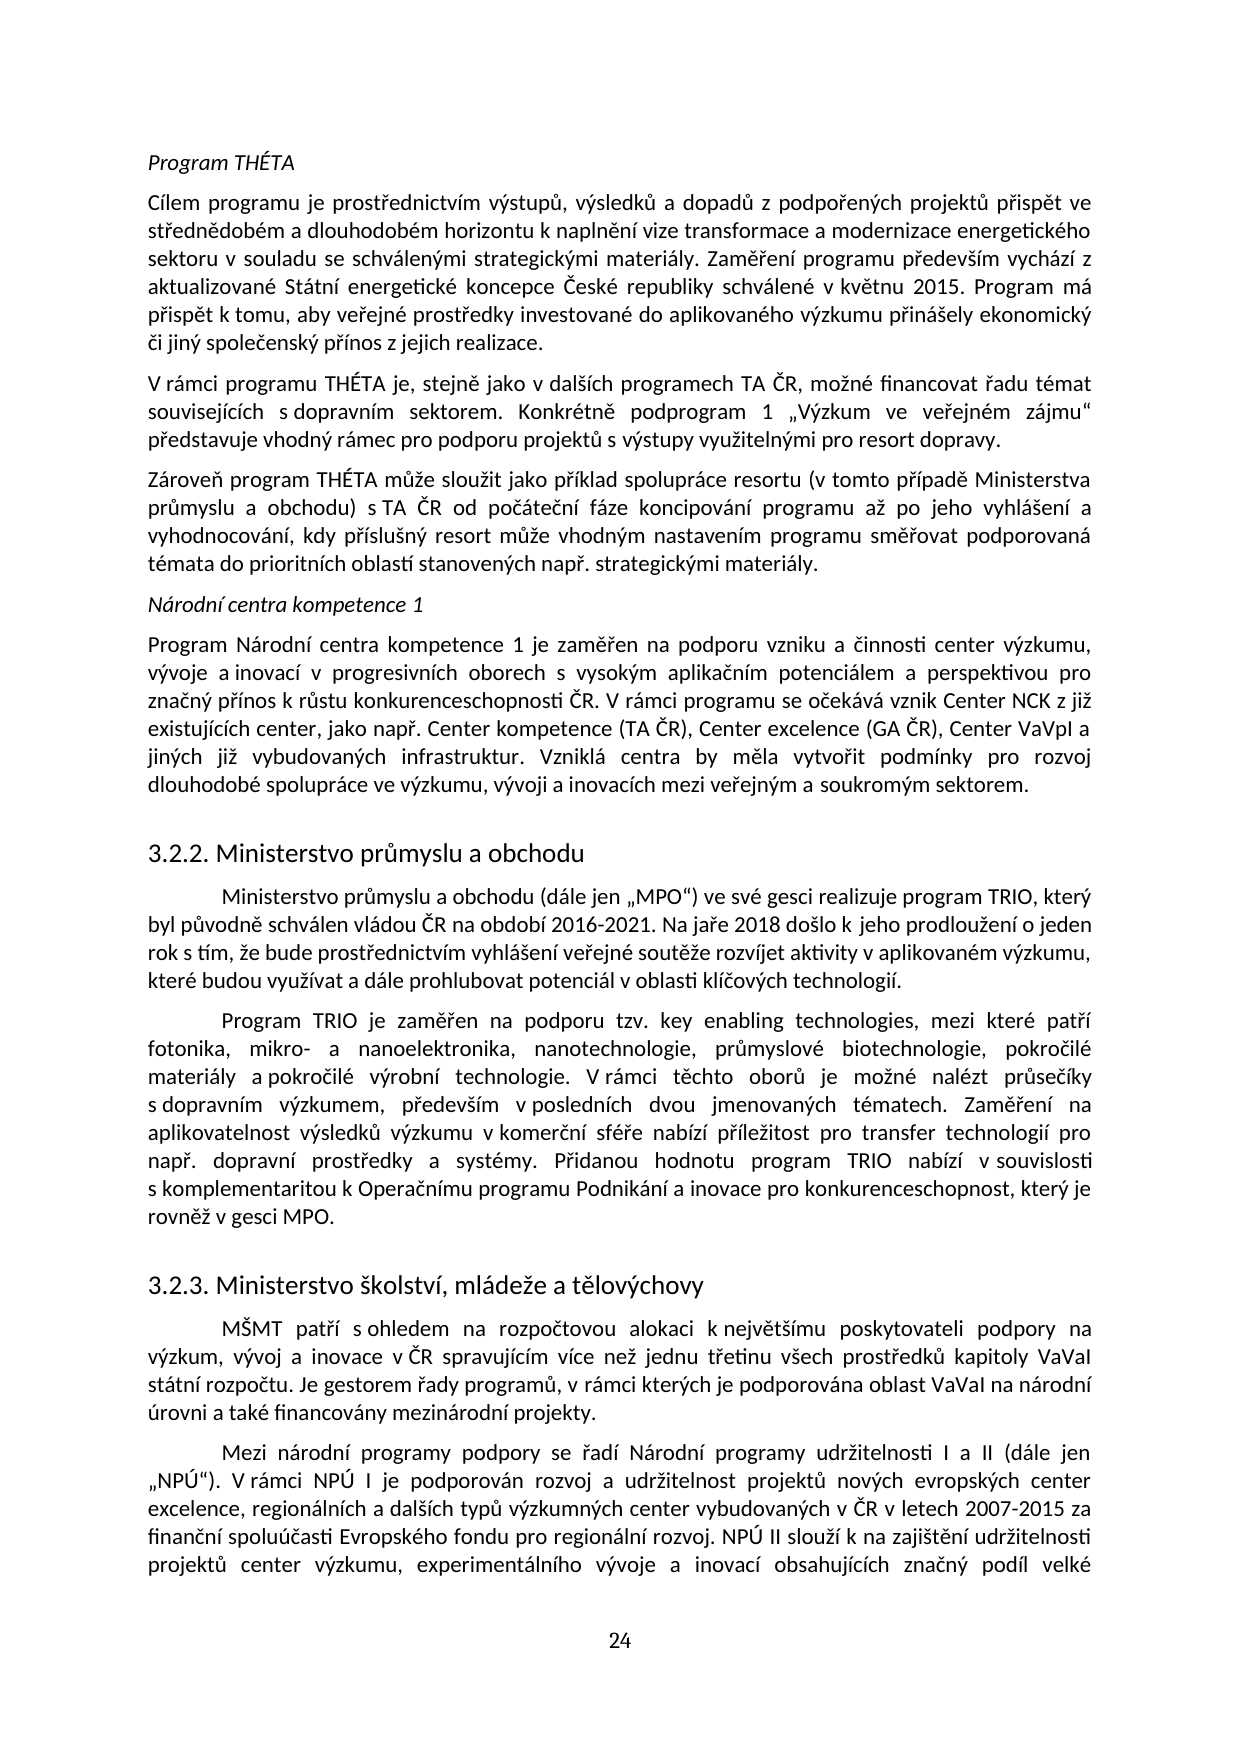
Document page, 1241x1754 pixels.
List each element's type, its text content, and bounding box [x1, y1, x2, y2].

subtitle 3.2.3. Ministerstvo školství, mládeže a tělovýchovy [148, 1268, 1093, 1301]
text Program TRIO je zaměřen na podporu tzv. key enabling technologies, mezi které patří fotonika, mikro- a nanoelektronika, nanotechnologie, průmyslové biotechnologie, pokročilé materiály a pokročilé výrobní technologie. V rámci těchto oborů je možné nalézt průsečíky s dopravním výzkumem, především v posledních dvou jmenovaných tématech. Zaměření na aplikovatelnost výsledků výzkumu v komerční sféře nabízí příležitost pro transfer technologií pro např. dopravní prostředky a systémy. Přidanou hodnotu program TRIO nabízí v souvislosti s komplementaritou k Operačnímu programu Podnikání a inovace pro konkurenceschopnost, který je rovněž v gesci MPO. [148, 1006, 1093, 1231]
text MŠMT patří s ohledem na rozpočtovou alokaci k největšímu poskytovateli podpory na výzkum, vývoj a inovace v ČR spravujícím více než jednu třetinu všech prostředků kapitoly VaVaI státní rozpočtu. Je gestorem řady programů, v rámci kterých je podporována oblast VaVaI na národní úrovni a také financovány mezinárodní projekty. [148, 1314, 1093, 1426]
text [148, 1438, 1093, 1578]
subtitle Národní centra kompetence 1 [148, 590, 1093, 618]
text Program Národní centra kompetence 1 je zaměřen na podporu vzniku a činnosti center výzkumu, vývoje a inovací v progresivních oborech s vysokým aplikačním potenciálem a perspektivou pro značný přínos k růstu konkurenceschopnosti ČR. V rámci programu se očekává vznik Center NCK z již existujících center, jako např. Center kompetence (TA ČR), Center excelence (GA ČR), Center VaVpI a jiných již vybudovaných infrastruktur. Vzniklá centra by měla vytvořit podmínky pro rozvoj dlouhodobé spolupráce ve výzkumu, vývoji a inovacích mezi veřejným a soukromým sektorem. [148, 630, 1093, 798]
subtitle 3.2.2. Ministerstvo průmyslu a obchodu [148, 836, 1093, 869]
text Ministerstvo průmyslu a obchodu (dále jen „MPO“) ve své gesci realizuje program TRIO, který byl původně schválen vládou ČR na období 2016-2021. Na jaře 2018 došlo k jeho prodloužení o jeden rok s tím, že bude prostřednictvím vyhlášení veřejné soutěže rozvíjet aktivity v aplikovaném výzkumu, které budou využívat a dále prohlubovat potenciál v oblasti klíčových technologií. [148, 882, 1093, 994]
text Cílem programu je prostřednictvím výstupů, výsledků a dopadů z podpořených projektů přispět ve střednědobém a dlouhodobém horizontu k naplnění vize transformace a modernizace energetického sektoru v souladu se schválenými strategickými materiály. Zaměření programu především vychází z aktualizované Státní energetické koncepce České republiky schválené v květnu 2015. Program má přispět k tomu, aby veřejné prostředky investované do aplikovaného výzkumu přinášely ekonomický či jiný společenský přínos z jejich realizace. [148, 188, 1093, 356]
text Zároveň program THÉTA může sloužit jako příklad spolupráce resortu (v tomto případě Ministerstva průmyslu a obchodu) s TA ČR od počáteční fáze koncipování programu až po jeho vyhlášení a vyhodnocování, kdy příslušný resort může vhodným nastavením programu směřovat podporovaná témata do prioritních oblastí stanovených např. strategickými materiály. [148, 465, 1093, 577]
text V rámci programu THÉTA je, stejně jako v dalších programech TA ČR, možné financovat řadu témat souvisejících s dopravním sektorem. Konkrétně podprogram 1 „Výzkum ve veřejném zájmu“ představuje vhodný rámec pro podporu projektů s výstupy využitelnými pro resort dopravy. [148, 369, 1093, 453]
subtitle Program THÉTA [148, 148, 1093, 176]
